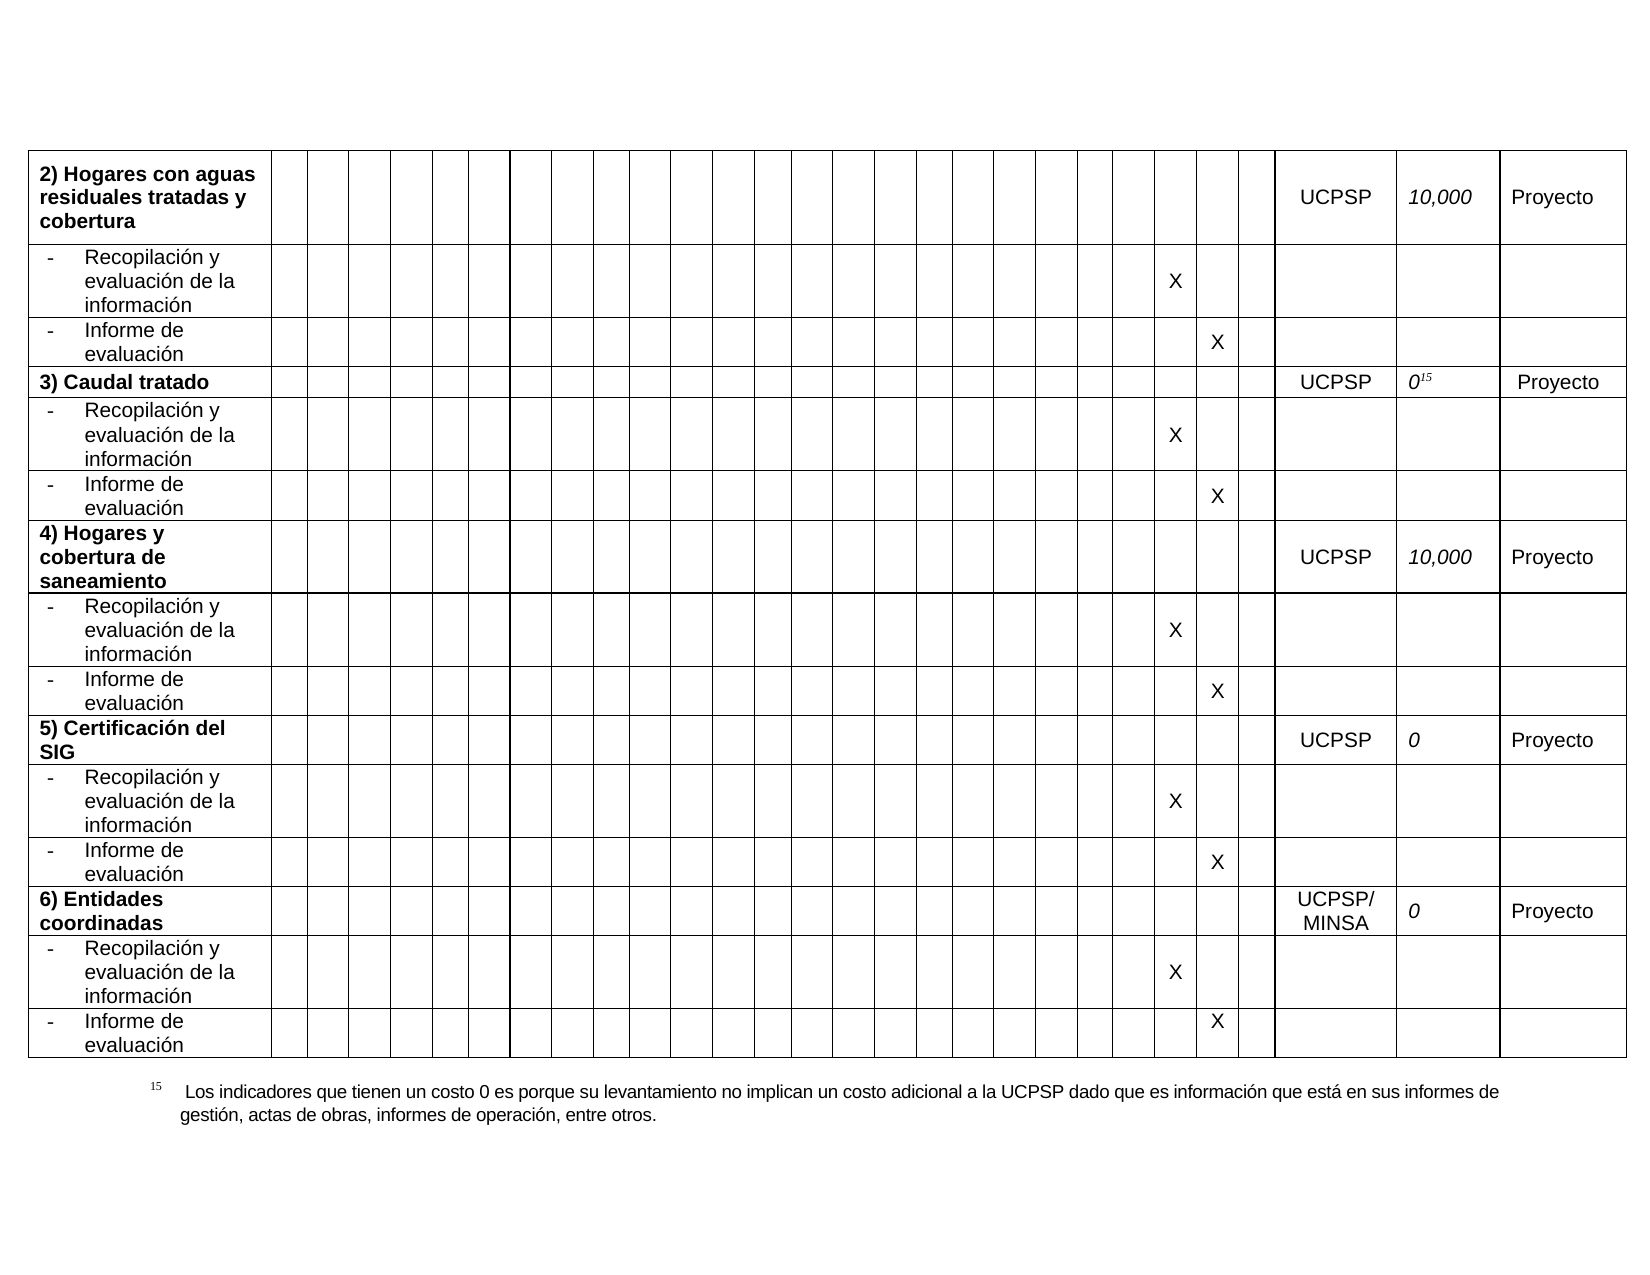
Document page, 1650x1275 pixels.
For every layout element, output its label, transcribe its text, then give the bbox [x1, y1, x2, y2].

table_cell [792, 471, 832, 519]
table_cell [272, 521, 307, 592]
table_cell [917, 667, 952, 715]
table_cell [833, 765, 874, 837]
table_cell [713, 151, 754, 244]
table_cell [511, 245, 551, 317]
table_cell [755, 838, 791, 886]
table_cell [1155, 367, 1196, 397]
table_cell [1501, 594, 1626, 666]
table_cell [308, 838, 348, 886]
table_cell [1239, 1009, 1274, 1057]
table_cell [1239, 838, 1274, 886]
table_cell [272, 151, 307, 244]
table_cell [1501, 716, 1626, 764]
table_cell [671, 151, 712, 244]
table_cell [1113, 151, 1154, 244]
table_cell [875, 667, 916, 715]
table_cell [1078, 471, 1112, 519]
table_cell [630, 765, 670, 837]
table_cell [994, 151, 1035, 244]
table_cell [511, 398, 551, 470]
table_cell [1397, 245, 1499, 317]
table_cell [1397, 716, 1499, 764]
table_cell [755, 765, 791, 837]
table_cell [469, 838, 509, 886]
table_cell [511, 151, 551, 244]
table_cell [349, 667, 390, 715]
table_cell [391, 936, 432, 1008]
table_cell [630, 245, 670, 317]
table_cell Proyecto [1501, 367, 1626, 397]
table_cell [755, 398, 791, 470]
table_cell [1197, 367, 1238, 397]
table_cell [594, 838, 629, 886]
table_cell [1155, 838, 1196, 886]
table_cell [391, 398, 432, 470]
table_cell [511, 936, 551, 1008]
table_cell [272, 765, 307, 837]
table_cell [917, 367, 952, 397]
table_cell [1239, 151, 1274, 244]
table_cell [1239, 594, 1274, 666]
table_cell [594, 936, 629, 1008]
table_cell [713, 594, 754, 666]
table_cell Recopilación y evaluación de la información [29, 398, 271, 470]
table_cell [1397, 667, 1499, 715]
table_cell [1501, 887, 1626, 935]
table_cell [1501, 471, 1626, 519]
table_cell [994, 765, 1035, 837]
table_cell [433, 245, 468, 317]
table_cell [433, 367, 468, 397]
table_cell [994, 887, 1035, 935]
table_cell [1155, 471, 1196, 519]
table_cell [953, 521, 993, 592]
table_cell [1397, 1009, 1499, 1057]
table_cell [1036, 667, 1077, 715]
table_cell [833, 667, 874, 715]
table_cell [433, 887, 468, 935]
table_cell [1078, 367, 1112, 397]
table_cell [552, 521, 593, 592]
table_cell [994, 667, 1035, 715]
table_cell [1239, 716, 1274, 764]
table_cell [792, 245, 832, 317]
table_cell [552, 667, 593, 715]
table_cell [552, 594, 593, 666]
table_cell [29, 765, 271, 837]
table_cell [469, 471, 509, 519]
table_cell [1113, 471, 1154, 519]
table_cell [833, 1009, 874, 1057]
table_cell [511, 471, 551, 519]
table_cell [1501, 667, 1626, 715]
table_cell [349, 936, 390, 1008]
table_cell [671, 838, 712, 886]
table_cell [755, 151, 791, 244]
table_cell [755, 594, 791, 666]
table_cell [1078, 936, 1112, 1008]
table_cell [1036, 318, 1077, 366]
table_cell [469, 245, 509, 317]
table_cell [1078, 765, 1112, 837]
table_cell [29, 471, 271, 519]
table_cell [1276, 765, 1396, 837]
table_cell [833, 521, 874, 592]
table_cell [875, 245, 916, 317]
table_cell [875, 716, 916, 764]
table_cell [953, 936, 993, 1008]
table_cell [594, 367, 629, 397]
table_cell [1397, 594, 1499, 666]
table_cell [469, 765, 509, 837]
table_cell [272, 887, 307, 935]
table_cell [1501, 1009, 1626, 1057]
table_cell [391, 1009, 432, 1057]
table_cell [792, 398, 832, 470]
table_cell [917, 151, 952, 244]
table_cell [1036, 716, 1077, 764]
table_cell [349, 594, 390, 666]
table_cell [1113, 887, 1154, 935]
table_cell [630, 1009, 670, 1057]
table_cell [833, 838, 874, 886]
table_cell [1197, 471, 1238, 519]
table_cell [792, 318, 832, 366]
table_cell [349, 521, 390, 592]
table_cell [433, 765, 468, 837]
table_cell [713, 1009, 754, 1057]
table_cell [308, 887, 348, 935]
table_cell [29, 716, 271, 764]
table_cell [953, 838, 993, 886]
table_cell [308, 367, 348, 397]
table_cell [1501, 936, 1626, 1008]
table_cell 2) Hogares con aguas residuales tratadas y cobertura [29, 151, 271, 244]
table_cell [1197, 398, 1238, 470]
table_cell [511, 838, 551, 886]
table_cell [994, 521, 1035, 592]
table_cell [875, 151, 916, 244]
table_cell [308, 318, 348, 366]
table_cell [469, 318, 509, 366]
table_cell [349, 367, 390, 397]
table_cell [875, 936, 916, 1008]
table_cell [833, 318, 874, 366]
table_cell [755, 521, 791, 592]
table_cell [713, 398, 754, 470]
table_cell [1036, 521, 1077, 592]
table_cell [671, 398, 712, 470]
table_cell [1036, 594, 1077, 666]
table_cell [391, 151, 432, 244]
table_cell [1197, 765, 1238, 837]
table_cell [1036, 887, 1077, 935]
table_cell [594, 151, 629, 244]
table_cell [308, 151, 348, 244]
table_cell UCPSP [1276, 151, 1396, 244]
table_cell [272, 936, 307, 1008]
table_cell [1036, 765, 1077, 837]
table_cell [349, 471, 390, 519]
table_cell [349, 318, 390, 366]
table_cell X [1155, 245, 1196, 317]
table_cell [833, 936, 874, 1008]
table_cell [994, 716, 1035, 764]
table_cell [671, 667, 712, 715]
table_cell [1397, 318, 1499, 366]
table_cell [713, 245, 754, 317]
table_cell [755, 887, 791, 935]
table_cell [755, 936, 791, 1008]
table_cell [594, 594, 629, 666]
table_cell [1036, 367, 1077, 397]
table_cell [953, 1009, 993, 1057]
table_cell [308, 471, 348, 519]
table_cell [630, 367, 670, 397]
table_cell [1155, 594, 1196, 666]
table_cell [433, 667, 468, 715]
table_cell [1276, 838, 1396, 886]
table_cell [671, 367, 712, 397]
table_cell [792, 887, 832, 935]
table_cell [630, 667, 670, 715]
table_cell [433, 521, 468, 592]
table_cell [953, 367, 993, 397]
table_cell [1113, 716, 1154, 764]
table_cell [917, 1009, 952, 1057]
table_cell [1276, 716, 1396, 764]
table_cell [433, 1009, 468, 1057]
table_cell [552, 367, 593, 397]
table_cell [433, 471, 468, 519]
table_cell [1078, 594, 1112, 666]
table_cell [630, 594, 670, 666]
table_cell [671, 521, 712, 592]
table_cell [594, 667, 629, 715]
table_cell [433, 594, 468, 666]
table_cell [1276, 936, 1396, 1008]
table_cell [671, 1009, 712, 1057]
table_cell [1036, 151, 1077, 244]
table_cell [308, 245, 348, 317]
table_cell [391, 245, 432, 317]
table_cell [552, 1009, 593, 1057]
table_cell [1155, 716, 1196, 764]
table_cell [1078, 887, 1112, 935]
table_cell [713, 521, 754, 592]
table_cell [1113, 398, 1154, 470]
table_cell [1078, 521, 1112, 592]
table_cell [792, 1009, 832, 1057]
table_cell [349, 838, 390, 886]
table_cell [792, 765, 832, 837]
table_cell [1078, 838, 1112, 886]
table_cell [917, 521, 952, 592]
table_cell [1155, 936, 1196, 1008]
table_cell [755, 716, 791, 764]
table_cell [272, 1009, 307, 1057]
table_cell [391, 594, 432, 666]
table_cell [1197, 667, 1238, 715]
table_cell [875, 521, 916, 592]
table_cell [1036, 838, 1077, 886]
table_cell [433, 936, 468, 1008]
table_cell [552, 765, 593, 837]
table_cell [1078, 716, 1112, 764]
table_cell [630, 398, 670, 470]
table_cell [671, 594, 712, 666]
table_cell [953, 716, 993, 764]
table_cell [994, 245, 1035, 317]
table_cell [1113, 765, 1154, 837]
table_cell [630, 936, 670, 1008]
table_cell [511, 318, 551, 366]
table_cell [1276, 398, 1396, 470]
table_cell [469, 367, 509, 397]
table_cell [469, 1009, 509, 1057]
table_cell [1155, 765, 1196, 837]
table_cell [1239, 367, 1274, 397]
table_cell 3) Caudal tratado [29, 367, 271, 397]
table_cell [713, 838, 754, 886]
table_cell [1276, 318, 1396, 366]
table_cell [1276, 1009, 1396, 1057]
table_cell [671, 318, 712, 366]
table_cell [1239, 245, 1274, 317]
table_cell [1501, 245, 1626, 317]
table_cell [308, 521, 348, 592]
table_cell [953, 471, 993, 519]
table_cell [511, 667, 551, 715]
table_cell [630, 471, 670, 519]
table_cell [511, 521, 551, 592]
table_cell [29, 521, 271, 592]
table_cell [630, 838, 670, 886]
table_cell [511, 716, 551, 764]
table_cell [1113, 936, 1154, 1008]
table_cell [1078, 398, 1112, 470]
table_cell [1239, 318, 1274, 366]
table_cell X [1197, 318, 1238, 366]
table_cell [630, 151, 670, 244]
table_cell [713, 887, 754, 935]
table_cell [391, 367, 432, 397]
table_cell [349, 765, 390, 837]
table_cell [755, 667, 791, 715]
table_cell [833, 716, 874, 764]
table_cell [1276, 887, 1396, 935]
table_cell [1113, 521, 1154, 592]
table_cell [1276, 245, 1396, 317]
table_cell [994, 318, 1035, 366]
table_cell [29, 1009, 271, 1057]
table_cell [755, 318, 791, 366]
table_cell [917, 318, 952, 366]
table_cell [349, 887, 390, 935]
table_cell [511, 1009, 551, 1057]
table_cell [349, 151, 390, 244]
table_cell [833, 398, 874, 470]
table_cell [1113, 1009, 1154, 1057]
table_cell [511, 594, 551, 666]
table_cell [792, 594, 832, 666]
table_cell [875, 367, 916, 397]
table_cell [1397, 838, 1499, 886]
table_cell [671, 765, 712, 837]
table_cell [469, 398, 509, 470]
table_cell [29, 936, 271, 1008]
table_cell [349, 398, 390, 470]
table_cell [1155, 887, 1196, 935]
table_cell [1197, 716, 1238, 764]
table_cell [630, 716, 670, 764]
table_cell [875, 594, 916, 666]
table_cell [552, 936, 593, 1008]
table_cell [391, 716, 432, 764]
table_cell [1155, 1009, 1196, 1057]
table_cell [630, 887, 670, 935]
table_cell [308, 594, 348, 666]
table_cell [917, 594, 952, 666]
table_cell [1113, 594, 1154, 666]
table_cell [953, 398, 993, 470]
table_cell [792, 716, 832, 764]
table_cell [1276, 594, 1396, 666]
table_cell [272, 245, 307, 317]
table_cell [1113, 367, 1154, 397]
table_cell [511, 367, 551, 397]
table_cell [272, 318, 307, 366]
table_cell [552, 245, 593, 317]
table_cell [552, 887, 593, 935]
table_cell [594, 318, 629, 366]
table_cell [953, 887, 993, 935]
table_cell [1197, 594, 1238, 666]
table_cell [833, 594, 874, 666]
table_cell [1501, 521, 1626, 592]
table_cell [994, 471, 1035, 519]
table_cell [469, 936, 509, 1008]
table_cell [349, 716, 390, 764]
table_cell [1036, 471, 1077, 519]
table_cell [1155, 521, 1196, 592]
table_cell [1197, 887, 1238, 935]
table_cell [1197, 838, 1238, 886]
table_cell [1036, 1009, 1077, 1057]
table_cell [630, 318, 670, 366]
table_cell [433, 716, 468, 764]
table_cell [433, 398, 468, 470]
table_cell [433, 151, 468, 244]
table_cell [833, 245, 874, 317]
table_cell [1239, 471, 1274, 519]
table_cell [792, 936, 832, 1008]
table_cell [1078, 245, 1112, 317]
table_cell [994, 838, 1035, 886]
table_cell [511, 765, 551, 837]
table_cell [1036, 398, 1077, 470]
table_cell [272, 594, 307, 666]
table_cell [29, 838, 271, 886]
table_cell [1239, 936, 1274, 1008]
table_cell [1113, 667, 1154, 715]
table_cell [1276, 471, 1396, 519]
table_cell [594, 398, 629, 470]
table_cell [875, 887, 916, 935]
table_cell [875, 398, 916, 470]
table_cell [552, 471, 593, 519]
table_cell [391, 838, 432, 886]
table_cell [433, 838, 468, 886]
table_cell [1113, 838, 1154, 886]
table_cell [1501, 318, 1626, 366]
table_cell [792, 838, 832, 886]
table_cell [29, 245, 271, 317]
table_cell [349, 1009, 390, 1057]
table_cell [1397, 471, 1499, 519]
table_cell [1197, 245, 1238, 317]
table_cell [433, 318, 468, 366]
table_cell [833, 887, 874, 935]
table_cell [349, 245, 390, 317]
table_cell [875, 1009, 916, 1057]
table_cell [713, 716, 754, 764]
table_cell [1155, 151, 1196, 244]
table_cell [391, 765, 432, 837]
table_cell 10,000 [1397, 151, 1499, 244]
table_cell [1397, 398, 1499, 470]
table_cell [1036, 245, 1077, 317]
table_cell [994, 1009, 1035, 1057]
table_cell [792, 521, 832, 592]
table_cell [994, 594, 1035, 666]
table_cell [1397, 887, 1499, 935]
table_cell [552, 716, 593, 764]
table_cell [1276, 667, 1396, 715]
table_cell UCPSP [1276, 367, 1396, 397]
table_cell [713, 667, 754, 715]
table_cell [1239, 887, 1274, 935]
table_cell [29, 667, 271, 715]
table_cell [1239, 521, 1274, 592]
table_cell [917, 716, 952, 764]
table_cell [272, 367, 307, 397]
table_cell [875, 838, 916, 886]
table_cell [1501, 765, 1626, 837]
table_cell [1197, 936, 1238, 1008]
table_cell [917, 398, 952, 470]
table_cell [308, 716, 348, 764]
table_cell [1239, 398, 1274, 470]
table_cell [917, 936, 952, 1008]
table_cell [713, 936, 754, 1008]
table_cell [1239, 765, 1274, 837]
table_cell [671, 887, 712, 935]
table_cell [552, 398, 593, 470]
table_cell [1197, 151, 1238, 244]
table_cell [1113, 245, 1154, 317]
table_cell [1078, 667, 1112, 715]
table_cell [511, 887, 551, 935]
table_cell [1113, 318, 1154, 366]
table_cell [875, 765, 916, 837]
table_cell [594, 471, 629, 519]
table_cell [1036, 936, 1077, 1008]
table_cell [713, 367, 754, 397]
table_cell [994, 367, 1035, 397]
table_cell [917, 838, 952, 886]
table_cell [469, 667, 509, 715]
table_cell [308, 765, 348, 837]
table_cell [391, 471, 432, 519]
table_cell [1078, 151, 1112, 244]
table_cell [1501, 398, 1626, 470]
table_cell [308, 398, 348, 470]
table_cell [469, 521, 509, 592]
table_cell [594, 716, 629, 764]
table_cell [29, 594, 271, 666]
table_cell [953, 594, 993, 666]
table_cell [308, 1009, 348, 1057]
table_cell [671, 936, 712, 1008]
table_cell [833, 367, 874, 397]
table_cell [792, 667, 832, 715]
table_cell [713, 318, 754, 366]
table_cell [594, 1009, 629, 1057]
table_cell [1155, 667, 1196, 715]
table_cell [594, 245, 629, 317]
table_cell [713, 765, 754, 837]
table_cell [953, 245, 993, 317]
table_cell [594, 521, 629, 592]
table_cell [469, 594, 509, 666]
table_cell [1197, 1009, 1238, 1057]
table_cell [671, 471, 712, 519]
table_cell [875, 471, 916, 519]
table_cell [1155, 318, 1196, 366]
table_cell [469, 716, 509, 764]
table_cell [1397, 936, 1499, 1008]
table_cell [1078, 318, 1112, 366]
table_cell 0 [1397, 367, 1499, 397]
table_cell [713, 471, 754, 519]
table_cell [391, 318, 432, 366]
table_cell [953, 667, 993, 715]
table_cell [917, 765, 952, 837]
table_cell Informe de evaluación [29, 318, 271, 366]
table_cell [469, 151, 509, 244]
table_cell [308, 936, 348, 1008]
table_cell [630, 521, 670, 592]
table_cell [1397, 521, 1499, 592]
table_cell [552, 151, 593, 244]
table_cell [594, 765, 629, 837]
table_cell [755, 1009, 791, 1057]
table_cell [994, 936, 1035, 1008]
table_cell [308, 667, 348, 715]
table_cell [792, 367, 832, 397]
table_cell [953, 318, 993, 366]
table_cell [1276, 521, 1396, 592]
table_cell [272, 398, 307, 470]
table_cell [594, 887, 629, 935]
table_cell [671, 245, 712, 317]
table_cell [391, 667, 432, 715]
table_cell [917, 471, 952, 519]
table_cell [875, 318, 916, 366]
table_cell [755, 367, 791, 397]
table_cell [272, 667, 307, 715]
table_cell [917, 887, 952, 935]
table_cell [833, 151, 874, 244]
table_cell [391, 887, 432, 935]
table_cell [917, 245, 952, 317]
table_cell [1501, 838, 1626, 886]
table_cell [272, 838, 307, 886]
table_cell [755, 245, 791, 317]
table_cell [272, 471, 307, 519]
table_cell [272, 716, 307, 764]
table_cell [953, 151, 993, 244]
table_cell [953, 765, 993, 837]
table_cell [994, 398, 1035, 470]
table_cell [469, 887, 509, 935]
table_cell [792, 151, 832, 244]
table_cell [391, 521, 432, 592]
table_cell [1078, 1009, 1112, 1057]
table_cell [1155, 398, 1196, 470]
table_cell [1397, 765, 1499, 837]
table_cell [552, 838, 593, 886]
table_cell Proyecto [1501, 151, 1626, 244]
table_cell [552, 318, 593, 366]
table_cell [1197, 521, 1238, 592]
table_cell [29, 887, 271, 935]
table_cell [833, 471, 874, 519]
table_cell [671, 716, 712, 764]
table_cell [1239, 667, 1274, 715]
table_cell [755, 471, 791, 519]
